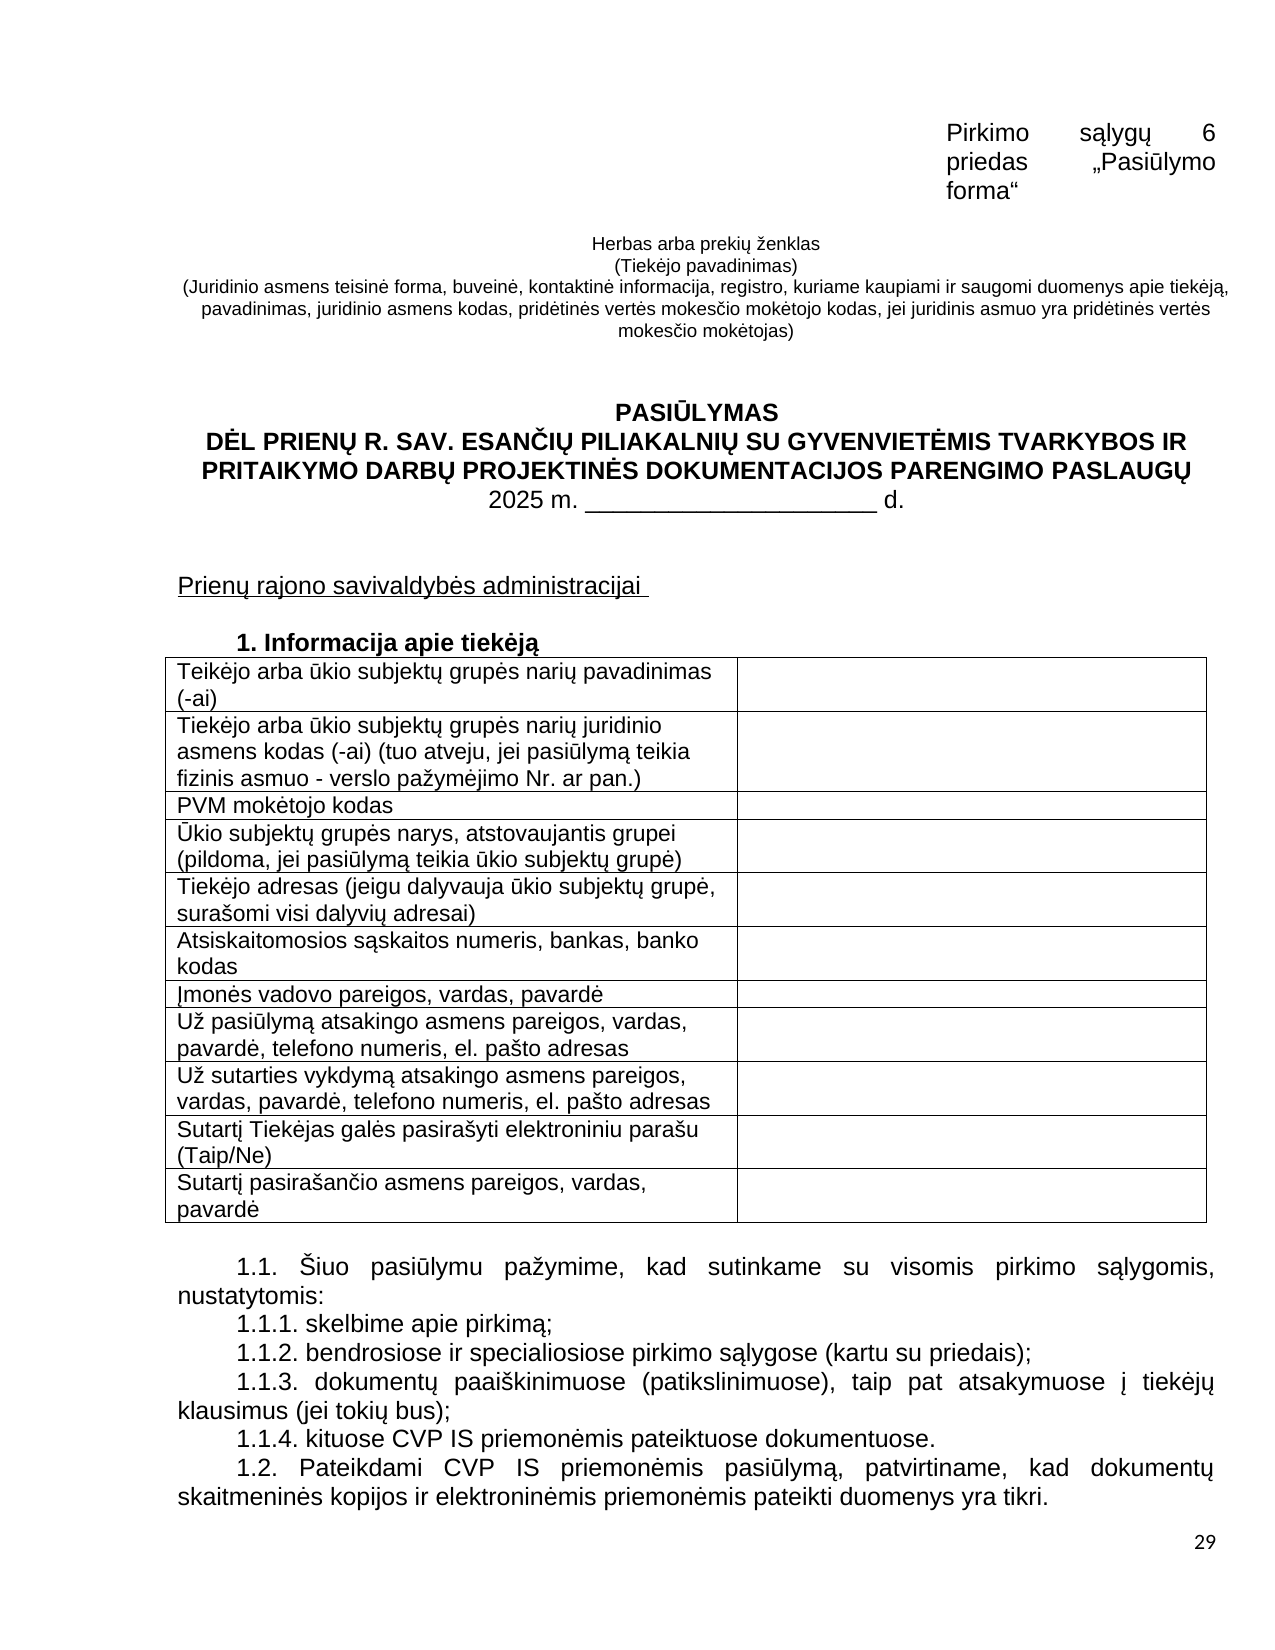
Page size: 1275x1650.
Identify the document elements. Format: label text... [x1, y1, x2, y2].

table_cell Ūkio subjektų grupės narys, atstovaujantis grupei (pildoma, jei pasiūlymą teikia ūkio subjektų grupė) [166, 820, 737, 872]
text 1.1.3. dokumentų paaiškinimuose (patikslinimuose), taip pat atsakymuose į tiekėjų klausimus (jei tokių bus); [177, 1367, 1216, 1424]
text 1.1.2. bendrosiose ir specialiosiose pirkimo sąlygose (kartu su priedais); [177, 1338, 1216, 1367]
table_cell [738, 927, 1206, 980]
text 1.1.4. kituose CVP IS priemonėmis pateiktuose dokumentuose. [177, 1424, 1216, 1453]
table_cell Atsiskaitomosios sąskaitos numeris, bankas, banko kodas [166, 927, 737, 980]
text (Juridinio asmens teisinė forma, buveinė, kontaktinė informacija, registro, kuriame kaupiami ir saugomi duomenys apie tiekėją, pavadinimas, juridinio asmens kodas, pridėtinės vertės mokesčio mokėtojo kodas, jei juridinis asmuo yra pridėtinės vertės mokesčio mokėtojas) [177, 276, 1234, 341]
table_cell [738, 1062, 1206, 1114]
table_cell Tiekėjo arba ūkio subjektų grupės narių juridinio asmens kodas (-ai) (tuo atveju, jei pasiūlymą teikia fizinis asmuo - verslo pažymėjimo Nr. ar pan.) [166, 712, 737, 791]
text 1. Informacija apie tiekėją [177, 628, 1216, 657]
table_cell [738, 1169, 1206, 1222]
table_cell [738, 1116, 1206, 1168]
table_cell Už sutarties vykdymą atsakingo asmens pareigos, vardas, pavardė, telefono numeris, el. pašto adresas [166, 1062, 737, 1114]
table_cell [738, 792, 1206, 818]
text (Tiekėjo pavadinimas) [177, 255, 1234, 276]
text PASIŪLYMAS [177, 398, 1216, 427]
table_cell Sutartį Tiekėjas galės pasirašyti elektroniniu parašu (Taip/Ne) [166, 1116, 737, 1168]
text 1.1. Šiuo pasiūlymu pažymime, kad sutinkame su visomis pirkimo sąlygomis, nustatytomis: [177, 1252, 1216, 1309]
table_cell Sutartį pasirašančio asmens pareigos, vardas, pavardė [166, 1169, 737, 1222]
subtitle Pirkimo sąlygų 6 priedas „Pasiūlymo forma“ [946, 118, 1216, 204]
table_cell Tiekėjo adresas (jeigu dalyvauja ūkio subjektų grupė, surašomi visi dalyvių adresai) [166, 873, 737, 926]
table_cell [738, 1008, 1206, 1061]
table_cell [738, 873, 1206, 926]
text Prienų rajono savivaldybės administracijai [177, 571, 1216, 600]
table_cell Įmonės vadovo pareigos, vardas, pavardė [166, 981, 737, 1007]
table_cell [738, 712, 1206, 791]
text 1.2. Pateikdami CVP IS priemonėmis pasiūlymą, patvirtiname, kad dokumentų skaitmeninės kopijos ir elektroninėmis priemonėmis pateikti duomenys yra tikri. [177, 1453, 1216, 1511]
table_cell [738, 820, 1206, 872]
table_cell [738, 981, 1206, 1007]
text 2025 m. _____________________ d. [177, 485, 1216, 513]
table_header [738, 658, 1206, 711]
table_cell Už pasiūlymą atsakingo asmens pareigos, vardas, pavardė, telefono numeris, el. pašto adresas [166, 1008, 737, 1061]
table_header Teikėjo arba ūkio subjektų grupės narių pavadinimas (-ai) [166, 658, 737, 711]
text Herbas arba prekių ženklas [177, 233, 1234, 255]
table_cell PVM mokėtojo kodas [166, 792, 737, 818]
text 1.1.1. skelbime apie pirkimą; [177, 1309, 1216, 1338]
text DĖL Prienų r. sav. esančių piliakalnių su gyvenvietėmis tvarkybos ir pritaikymo darbų projektinės dokumentacijos parengimo PASLAUGŲ [177, 427, 1216, 485]
